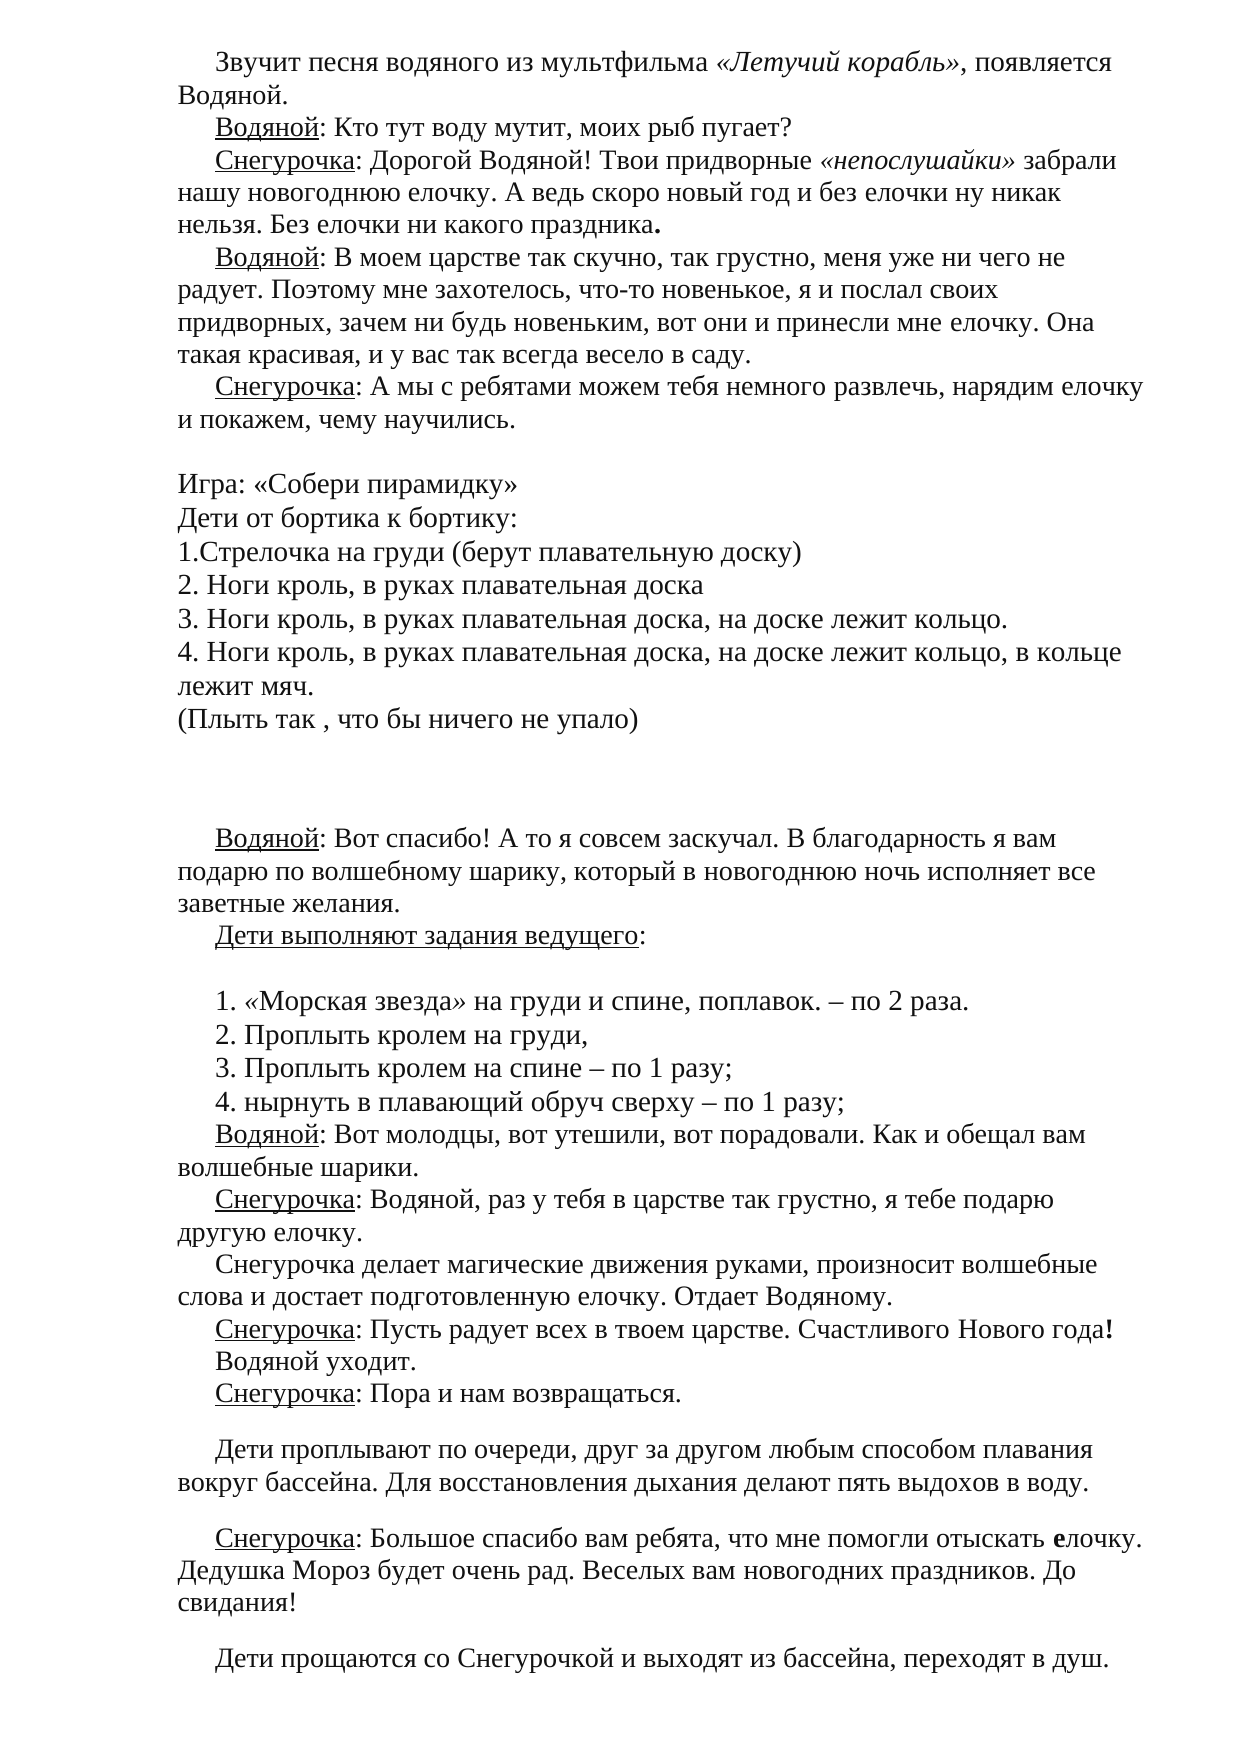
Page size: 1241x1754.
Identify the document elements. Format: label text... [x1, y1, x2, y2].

text Звучит песня водяного из мультфильма «Летучий корабль», появляется Водяной. [177, 44, 1152, 110]
text Снегурочка: Пора и нам возвращаться. [177, 1377, 1152, 1409]
text Снегурочка: Водяной, раз у тебя в царстве так грустно, я тебе подарю другую елочку. [177, 1182, 1152, 1247]
text Снегурочка: Пусть радует всех в твоем царстве. Счастливого Нового года! [177, 1312, 1152, 1344]
text Дети прощаются со Снегурочкой и выходят из бассейна, переходят в душ. [177, 1641, 1152, 1674]
text Дети проплывают по очереди, друг за другом любым способом плавания вокруг бассейна. Для восстановления дыхания делают пять выдохов в воду. [177, 1432, 1152, 1497]
text Водяной: Кто тут воду мутит, моих рыб пугает? [177, 110, 1152, 143]
text Водяной уходит. [177, 1344, 1152, 1377]
text Снегурочка: Дорогой Водяной! Твои придворные «непослушайки» забрали нашу новогоднюю елочку. А ведь скоро новый год и без елочки ну никак нельзя. Без елочки ни какого праздника. [177, 143, 1152, 240]
text 3. Проплыть кролем на спине – по 1 разу; [177, 1050, 1152, 1084]
text Снегурочка делает магические движения руками, произносит волшебные слова и достает подготовленную елочку. Отдает Водяному. [177, 1247, 1152, 1312]
text 2. Проплыть кролем на груди, [177, 1017, 1152, 1050]
text Дети от бортика к бортику: [177, 500, 1152, 534]
text Водяной: Вот спасибо! А то я совсем заскучал. В благодарность я вам подарю по волшебному шарику, который в новогоднюю ночь исполняет все заветные желания. [177, 821, 1152, 918]
text Снегурочка: А мы с ребятами можем тебя немного развлечь, нарядим елочку и покажем, чему научились. [177, 369, 1152, 434]
text Дети выполняют задания ведущего: [177, 918, 1152, 951]
text 4. нырнуть в плавающий обруч сверху – по 1 разу; [177, 1084, 1152, 1117]
text 2. Ноги кроль, в руках плавательная доска [177, 567, 1152, 601]
text 1. «Морская звезда» на груди и спине, поплавок. – по 2 раза. [177, 983, 1152, 1017]
text 3. Ноги кроль, в руках плавательная доска, на доске лежит кольцо. [177, 601, 1152, 634]
text 4. Ноги кроль, в руках плавательная доска, на доске лежит кольцо, в кольце лежит мяч. [177, 634, 1152, 701]
text Водяной: В моем царстве так скучно, так грустно, меня уже ни чего не радует. Поэтому мне захотелось, что-то новенькое, я и послал своих придворных, зачем ни будь новеньким, вот они и принесли мне елочку. Она такая красивая, и у вас так всегда весело в саду. [177, 240, 1152, 369]
text 1.Стрелочка на груди (берут плавательную доску) [177, 534, 1152, 567]
text Водяной: Вот молодцы, вот утешили, вот порадовали. Как и обещал вам волшебные шарики. [177, 1117, 1152, 1182]
text (Плыть так , что бы ничего не упало) [177, 701, 1152, 735]
text Игра: «Собери пирамидку» [177, 467, 1152, 500]
text Снегурочка: Большое спасибо вам ребята, что мне помогли отыскать елочку. Дедушка Мороз будет очень рад. Веселых вам новогодних праздников. До свидания! [177, 1521, 1152, 1618]
